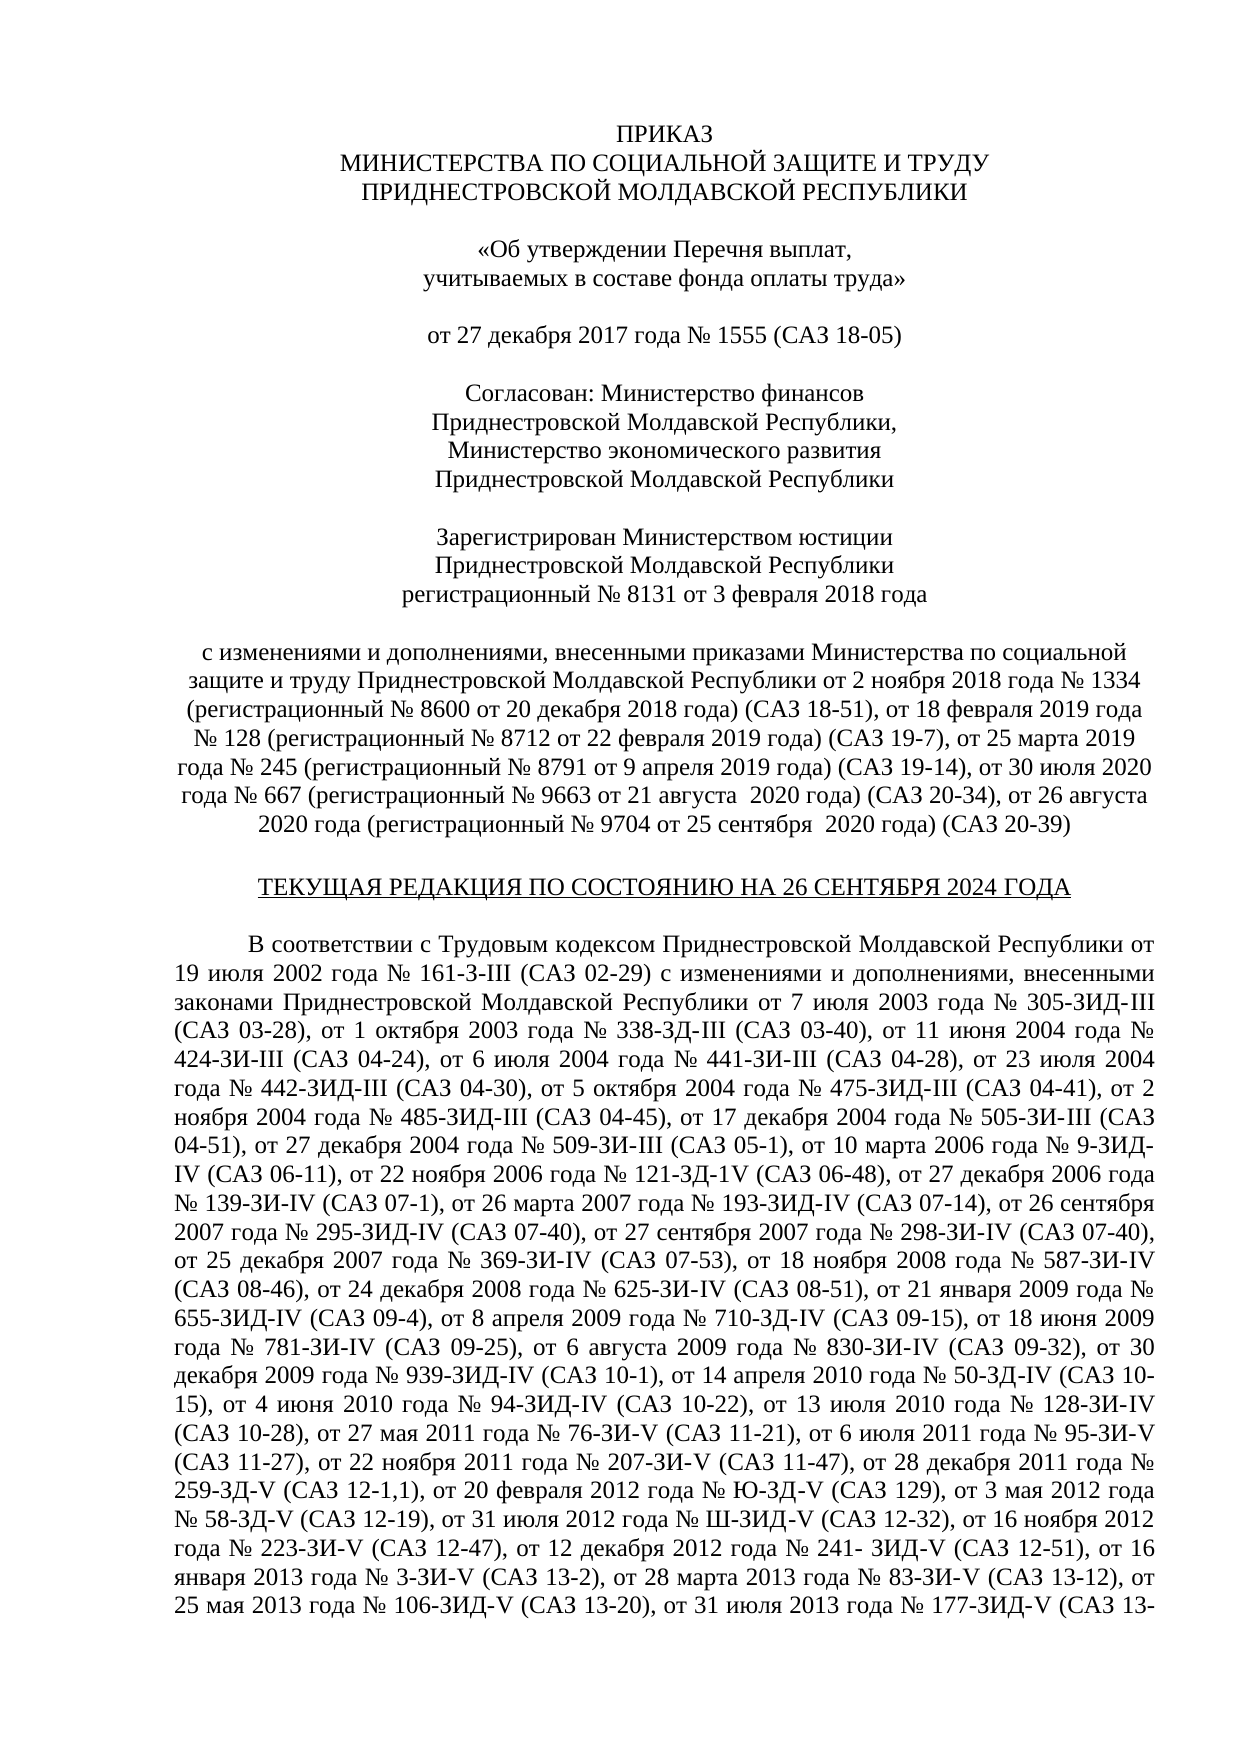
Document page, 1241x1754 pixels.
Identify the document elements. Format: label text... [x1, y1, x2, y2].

text Министерство экономического развития Приднестровской Молдавской Республики [174, 435, 1155, 493]
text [174, 929, 1155, 1619]
text Зарегистрирован Министерством юстиции Приднестровской Молдавской Республики регистрационный № 8131 от 3 февраля 2018 года [174, 522, 1155, 608]
text ТЕКУЩАЯ РЕДАКЦИЯ ПО СОСТОЯНИЮ НА 26 СЕНТЯБРЯ 2024 ГОДА [174, 872, 1155, 901]
text ПРИКАЗ [174, 119, 1155, 148]
text Согласован: Министерство финансов Приднестровской Молдавской Республики, [174, 378, 1155, 435]
text «Об утверждении Перечня выплат, учитываемых в составе фонда оплаты труда» [174, 234, 1155, 292]
text МИНИСТЕРСТВА ПО СОЦИАЛЬНОЙ ЗАЩИТЕ И ТРУДУ ПРИДНЕСТРОВСКОЙ МОЛДАВСКОЙ РЕСПУБЛИКИ [174, 148, 1155, 205]
text с изменениями и дополнениями, внесенными приказами Министерства по социальной защите и труду Приднестровской Молдавской Республики от 2 ноября 2018 года № 1334 (регистрационный № 8600 от 20 декабря 2018 года) (САЗ 18-51), от 18 февраля 2019 года № 128 (регистрационный № 8712 от 22 февраля 2019 года) (САЗ 19-7), от 25 марта 2019 года № 245 (регистрационный № 8791 от 9 апреля 2019 года) (САЗ 19-14), от 30 июля 2020 года № 667 (регистрационный № 9663 от 21 августа 2020 года) (САЗ 20-34), от 26 августа 2020 года (регистрационный № 9704 от 25 сентября 2020 года) (САЗ 20-39) [174, 637, 1155, 838]
text от 27 декабря 2017 года № 1555 (САЗ 18-05) [174, 320, 1155, 349]
